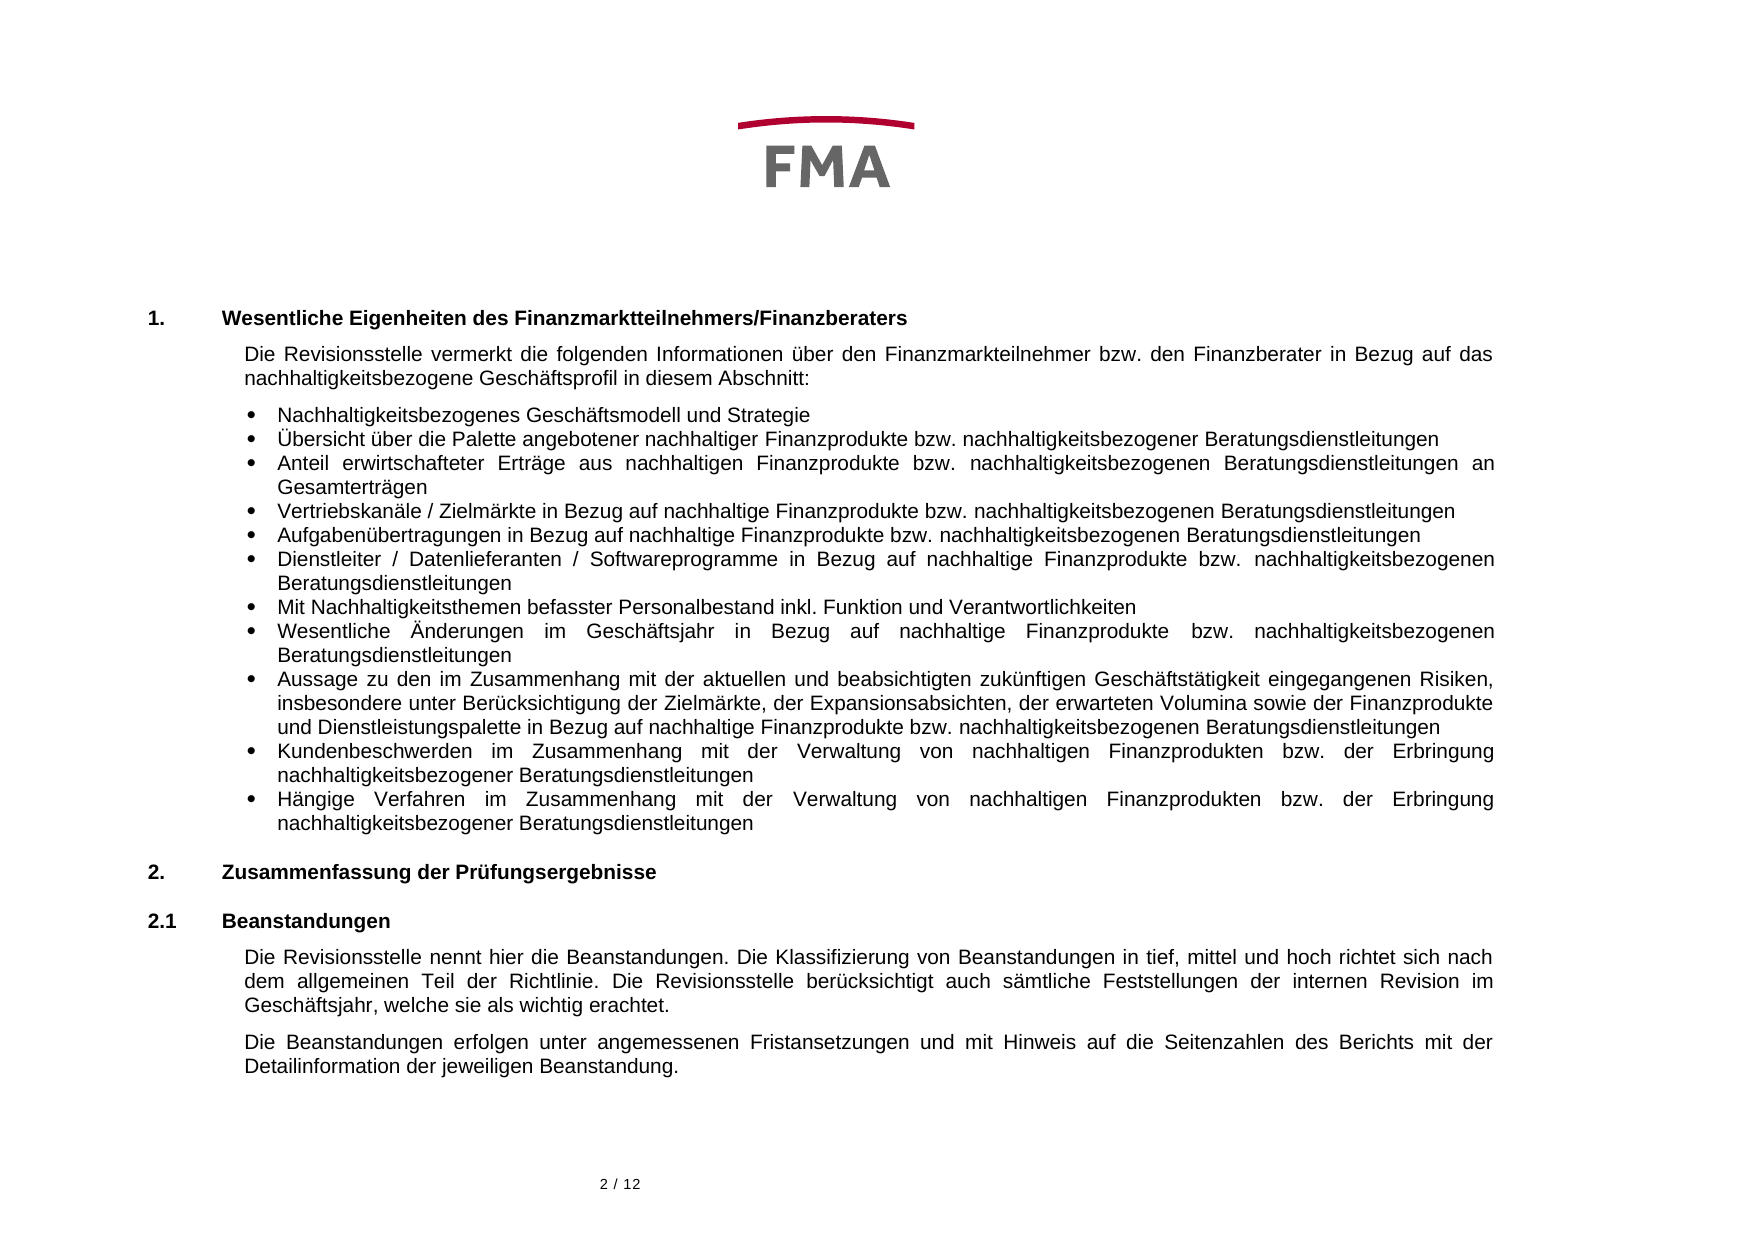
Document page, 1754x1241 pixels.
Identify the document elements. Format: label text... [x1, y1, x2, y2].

subtitle Wesentliche Eigenheiten des Finanzmarktteilnehmers/Finanzberaters [148, 306, 1506, 329]
table_header Die Revisionsstelle vermerkt die folgenden Informationen über den Finanzmarkteilnehmer bzw. den Finanzberater in Bezug auf das nachhaltigkeitsbezogene Geschäftsprofil in diesem Abschnitt: Nachhaltigkeitsbezogenes Geschäftsmodell und Strategie Übersicht über die Palette angebotener nachhaltiger Finanzprodukte bzw. nachhaltigkeitsbezogener Beratungsdienstleitungen Anteil erwirtschafteter Erträge aus nachhaltigen Finanzprodukte bzw. nachhaltigkeitsbezogenen Beratungsdienstleitungen an Gesamterträgen Vertriebskanäle / Zielmärkte in Bezug auf nachhaltige Finanzprodukte bzw. nachhaltigkeitsbezogenen Beratungsdienstleitungen Aufgabenübertragungen in Bezug auf nachhaltige Finanzprodukte bzw. nachhaltigkeitsbezogenen Beratungsdienstleitungen Dienstleiter / Datenlieferanten / Softwareprogramme in Bezug auf nachhaltige Finanzprodukte bzw. nachhaltigkeitsbezogenen Beratungsdienstleitungen Mit Nachhaltigkeitsthemen befasster Personalbestand inkl. Funktion und Verantwortlichkeiten Wesentliche Änderungen im Geschäftsjahr in Bezug auf nachhaltige Finanzprodukte bzw. nachhaltigkeitsbezogenen Beratungsdienstleitungen Aussage zu den im Zusammenhang mit der aktuellen und beabsichtigten zukünftigen Geschäftstätigkeit eingegangenen Risiken, insbesondere unter Berücksichtigung der Zielmärkte, der Expansionsabsichten, der erwarteten Volumina sowie der Finanzprodukte und Dienstleistungspalette in Bezug auf nachhaltige Finanzprodukte bzw. nachhaltigkeitsbezogenen Beratungsdienstleitungen Kundenbeschwerden im Zusammenhang mit der Verwaltung von nachhaltigen Finanzprodukten bzw. der Erbringung nachhaltigkeitsbezogener Beratungsdienstleitungen Hängige Verfahren im Zusammenhang mit der Verwaltung von nachhaltigen Finanzprodukten bzw. der Erbringung nachhaltigkeitsbezogener Beratungsdienstleitungen [233, 342, 1506, 835]
subtitle Beanstandungen [148, 909, 1506, 933]
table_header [233, 945, 1506, 1090]
subtitle Zusammenfassung der Prüfungsergebnisse [148, 860, 1506, 884]
